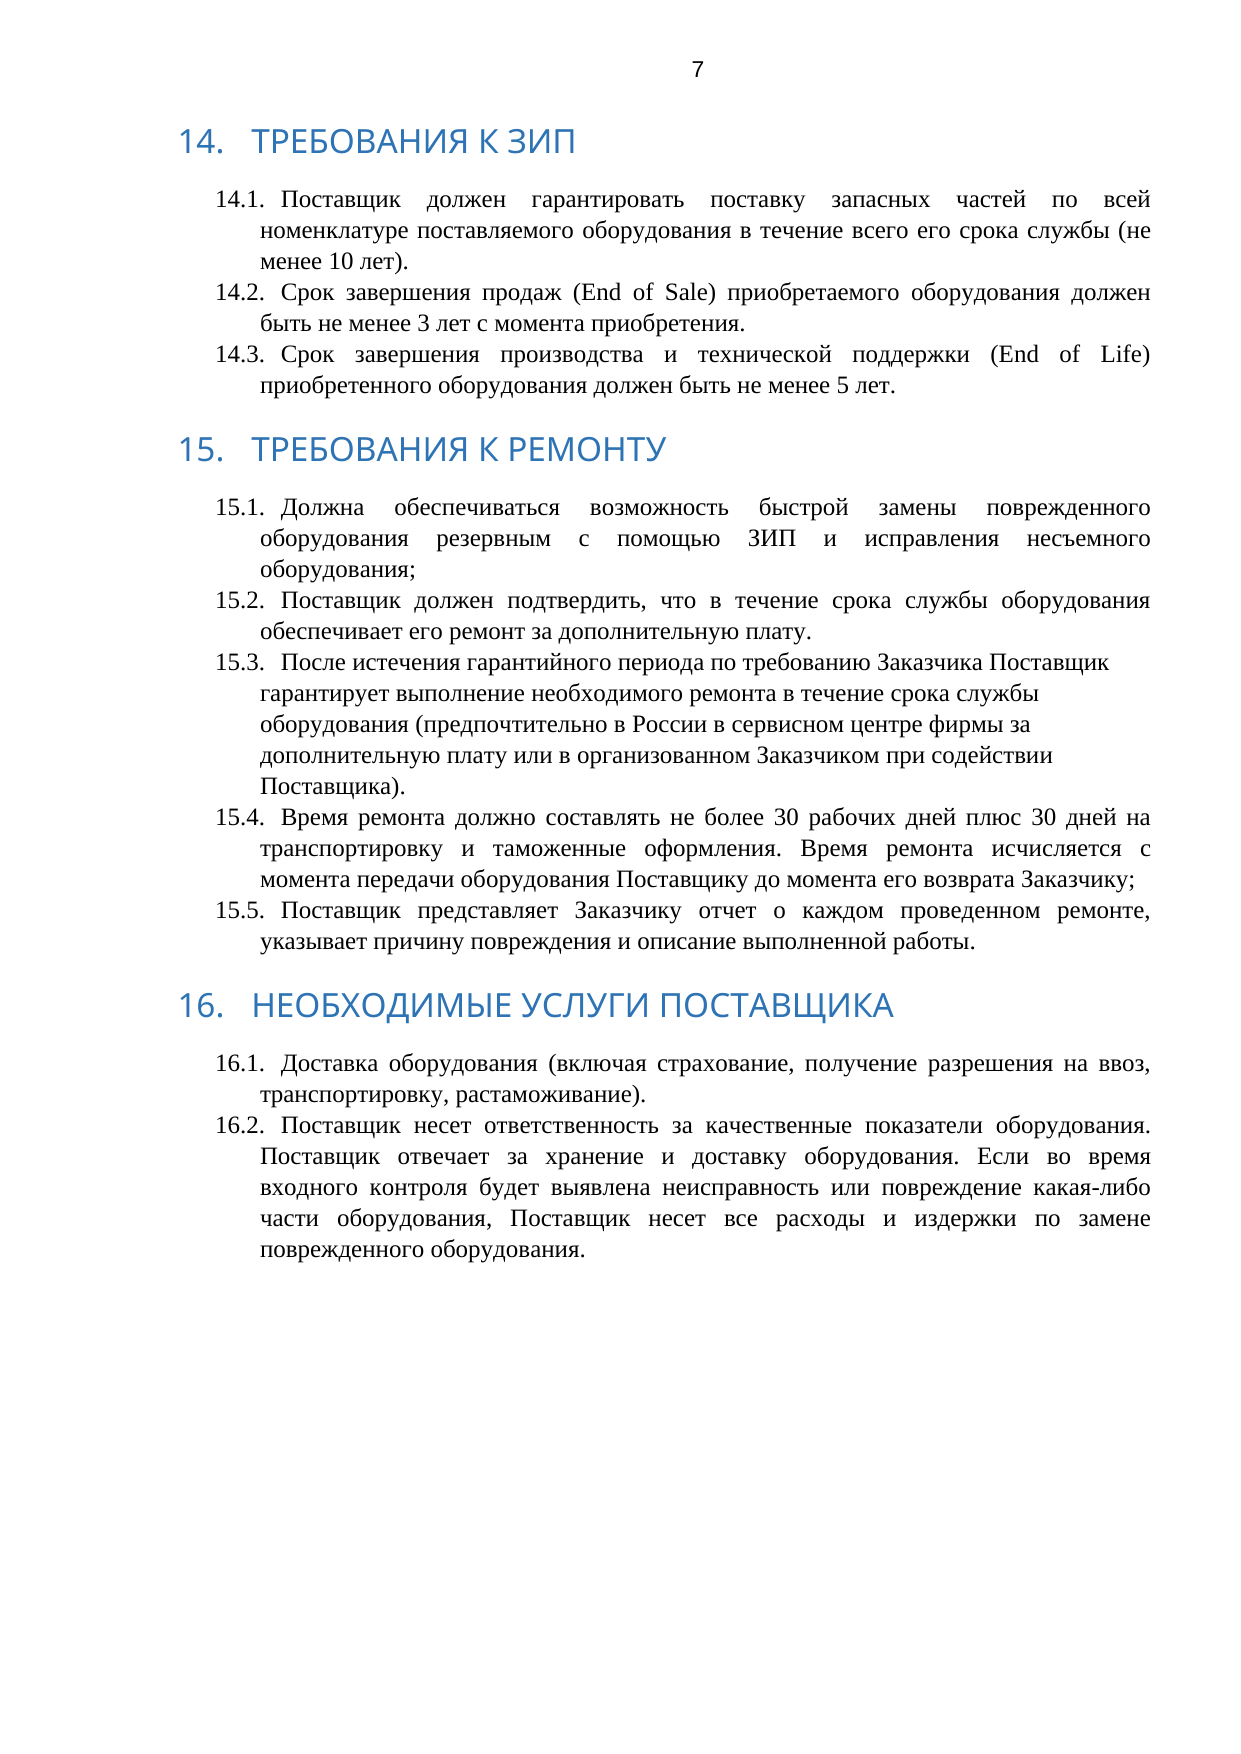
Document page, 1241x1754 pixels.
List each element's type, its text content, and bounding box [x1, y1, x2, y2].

list Поставщик представляет Заказчику отчет о каждом проведенном ремонте, указывает причину повреждения и описание выполненной работы. [215, 895, 1152, 955]
list Доставка оборудования (включая страхование, получение разрешения на ввоз, транспортировку, растаможивание). [215, 1048, 1152, 1108]
list Поставщик несет ответственность за качественные показатели оборудования. Поставщик отвечает за хранение и доставку оборудования. Если во время входного контроля будет выявлена неисправность или повреждение какая-либо части оборудования, Поставщик несет все расходы и издержки по замене поврежденного оборудования. [215, 1110, 1152, 1263]
list НЕОБХОДИМЫЕ УСЛУГИ ПОСТАВЩИКА [177, 982, 1152, 1028]
list Срок завершения продаж (End of Sale) приобретаемого оборудования должен быть не менее 3 лет с момента приобретения. [215, 277, 1152, 337]
list Поставщик должен гарантировать поставку запасных частей по всей номенклатуре поставляемого оборудования в течение всего его срока службы (не менее 10 лет). [215, 184, 1152, 274]
list Должна обеспечиваться возможность быстрой замены поврежденного оборудования резервным с помощью ЗИП и исправления несъемного оборудования; [215, 492, 1152, 582]
list Срок завершения производства и технической поддержки (End of Life) приобретенного оборудования должен быть не менее 5 лет. [215, 339, 1152, 399]
list ТРЕБОВАНИЯ К РЕМОНТУ [177, 426, 1152, 471]
list Время ремонта должно составлять не более 30 рабочих дней плюс 30 дней на транспортировку и таможенные оформления. Время ремонта исчисляется с момента передачи оборудования Поставщику до момента его возврата Заказчику; [215, 802, 1152, 893]
list Поставщик должен подтвердить, что в течение срока службы оборудования обеспечивает его ремонт за дополнительную плату. [215, 585, 1152, 644]
list После истечения гарантийного периода по требованию Заказчика Поставщик гарантирует выполнение необходимого ремонта в течение срока службы оборудования (предпочтительно в России в сервисном центре фирмы за дополнительную плату или в организованном Заказчиком при содействии Поставщика). [215, 647, 1152, 800]
list ТРЕБОВАНИЯ К ЗИП [177, 118, 1152, 163]
